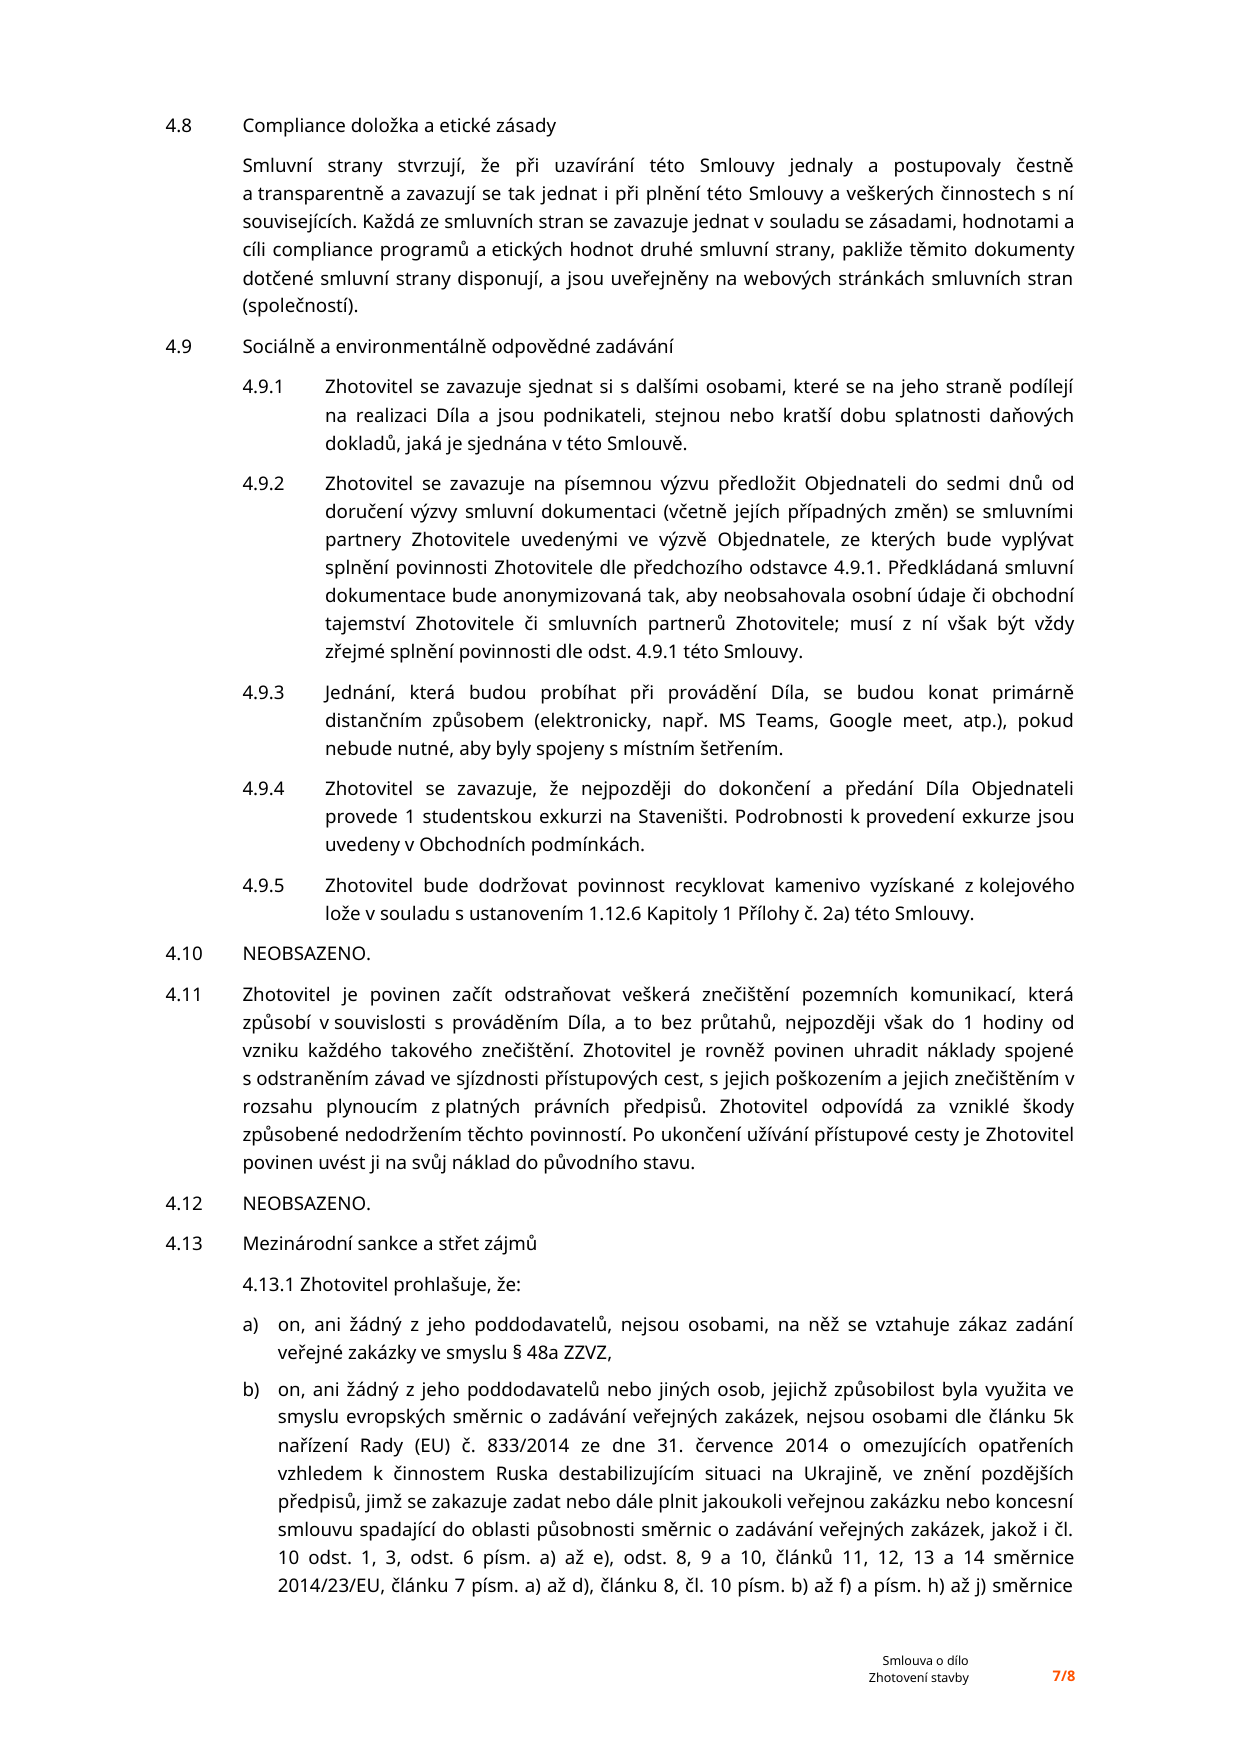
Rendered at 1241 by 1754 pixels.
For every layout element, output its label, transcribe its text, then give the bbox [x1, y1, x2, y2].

text Zhotovitel se zavazuje sjednat si s dalšími osobami, které se na jeho straně podílejí na realizaci Díla a jsou podnikateli, stejnou nebo kratší dobu splatnosti daňových dokladů, jaká je sjednána v této Smlouvě. [242, 374, 1075, 455]
text Mezinárodní sankce a střet zájmů [165, 1230, 1075, 1256]
list on, ani žádný z jeho poddodavatelů, nejsou osobami, na něž se vztahuje zákaz zadání veřejné zakázky ve smyslu § 48a ZZVZ, [242, 1311, 1075, 1365]
text Zhotovitel se zavazuje, že nejpozději do dokončení a předání Díla Objednateli provede 1 studentskou exkurzi na Staveništi. Podrobnosti k provedení exkurze jsou uvedeny v Obchodních podmínkách. [242, 776, 1075, 857]
text NEOBSAZENO. [165, 1190, 1075, 1215]
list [242, 1376, 1075, 1597]
text Zhotovitel bude dodržovat povinnost recyklovat kamenivo vyzískané z kolejového lože v souladu s ustanovením 1.12.6 Kapitoly 1 Přílohy č. 2a) této Smlouvy. [242, 872, 1075, 926]
text Compliance doložka a etické zásady [165, 112, 1075, 138]
text Jednání, která budou probíhat při provádění Díla, se budou konat primárně distančním způsobem (elektronicky, např. MS Teams, Google meet, atp.), pokud nebude nutné, aby byly spojeny s místním šetřením. [242, 679, 1075, 761]
text Zhotovitel se zavazuje na písemnou výzvu předložit Objednateli do sedmi dnů od doručení výzvy smluvní dokumentaci (včetně jejích případných změn) se smluvními partnery Zhotovitele uvedenými ve výzvě Objednatele, ze kterých bude vyplývat splnění povinnosti Zhotovitele dle předchozího odstavce 4.9.1. Předkládaná smluvní dokumentace bude anonymizovaná tak, aby neobsahovala osobní údaje či obchodní tajemství Zhotovitele či smluvních partnerů Zhotovitele; musí z ní však být vždy zřejmé splnění povinnosti dle odst. 4.9.1 této Smlouvy. [242, 470, 1075, 664]
list 4.13.1 Zhotovitel prohlašuje, že: [242, 1271, 1075, 1296]
text Zhotovitel je povinen začít odstraňovat veškerá znečištění pozemních komunikací, která způsobí v souvislosti s prováděním Díla, a to bez průtahů, nejpozději však do 1 hodiny od vzniku každého takového znečištění. Zhotovitel je rovněž povinen uhradit náklady spojené s odstraněním závad ve sjízdnosti přístupových cest, s jejich poškozením a jejich znečištěním v rozsahu plynoucím z platných právních předpisů. Zhotovitel odpovídá za vzniklé škody způsobené nedodržením těchto povinností. Po ukončení užívání přístupové cesty je Zhotovitel povinen uvést ji na svůj náklad do původního stavu. [165, 981, 1075, 1175]
text NEOBSAZENO. [165, 941, 1075, 966]
list Smluvní strany stvrzují, že při uzavírání této Smlouvy jednaly a postupovaly čestně a transparentně a zavazují se tak jednat i při plnění této Smlouvy a veškerých činnostech s ní souvisejících. Každá ze smluvních stran se zavazuje jednat v souladu se zásadami, hodnotami a cíli compliance programů a etických hodnot druhé smluvní strany, pakliže těmito dokumenty dotčené smluvní strany disponují, a jsou uveřejněny na webových stránkách smluvních stran (společností). [242, 153, 1075, 318]
text Sociálně a environmentálně odpovědné zadávání [165, 333, 1075, 359]
